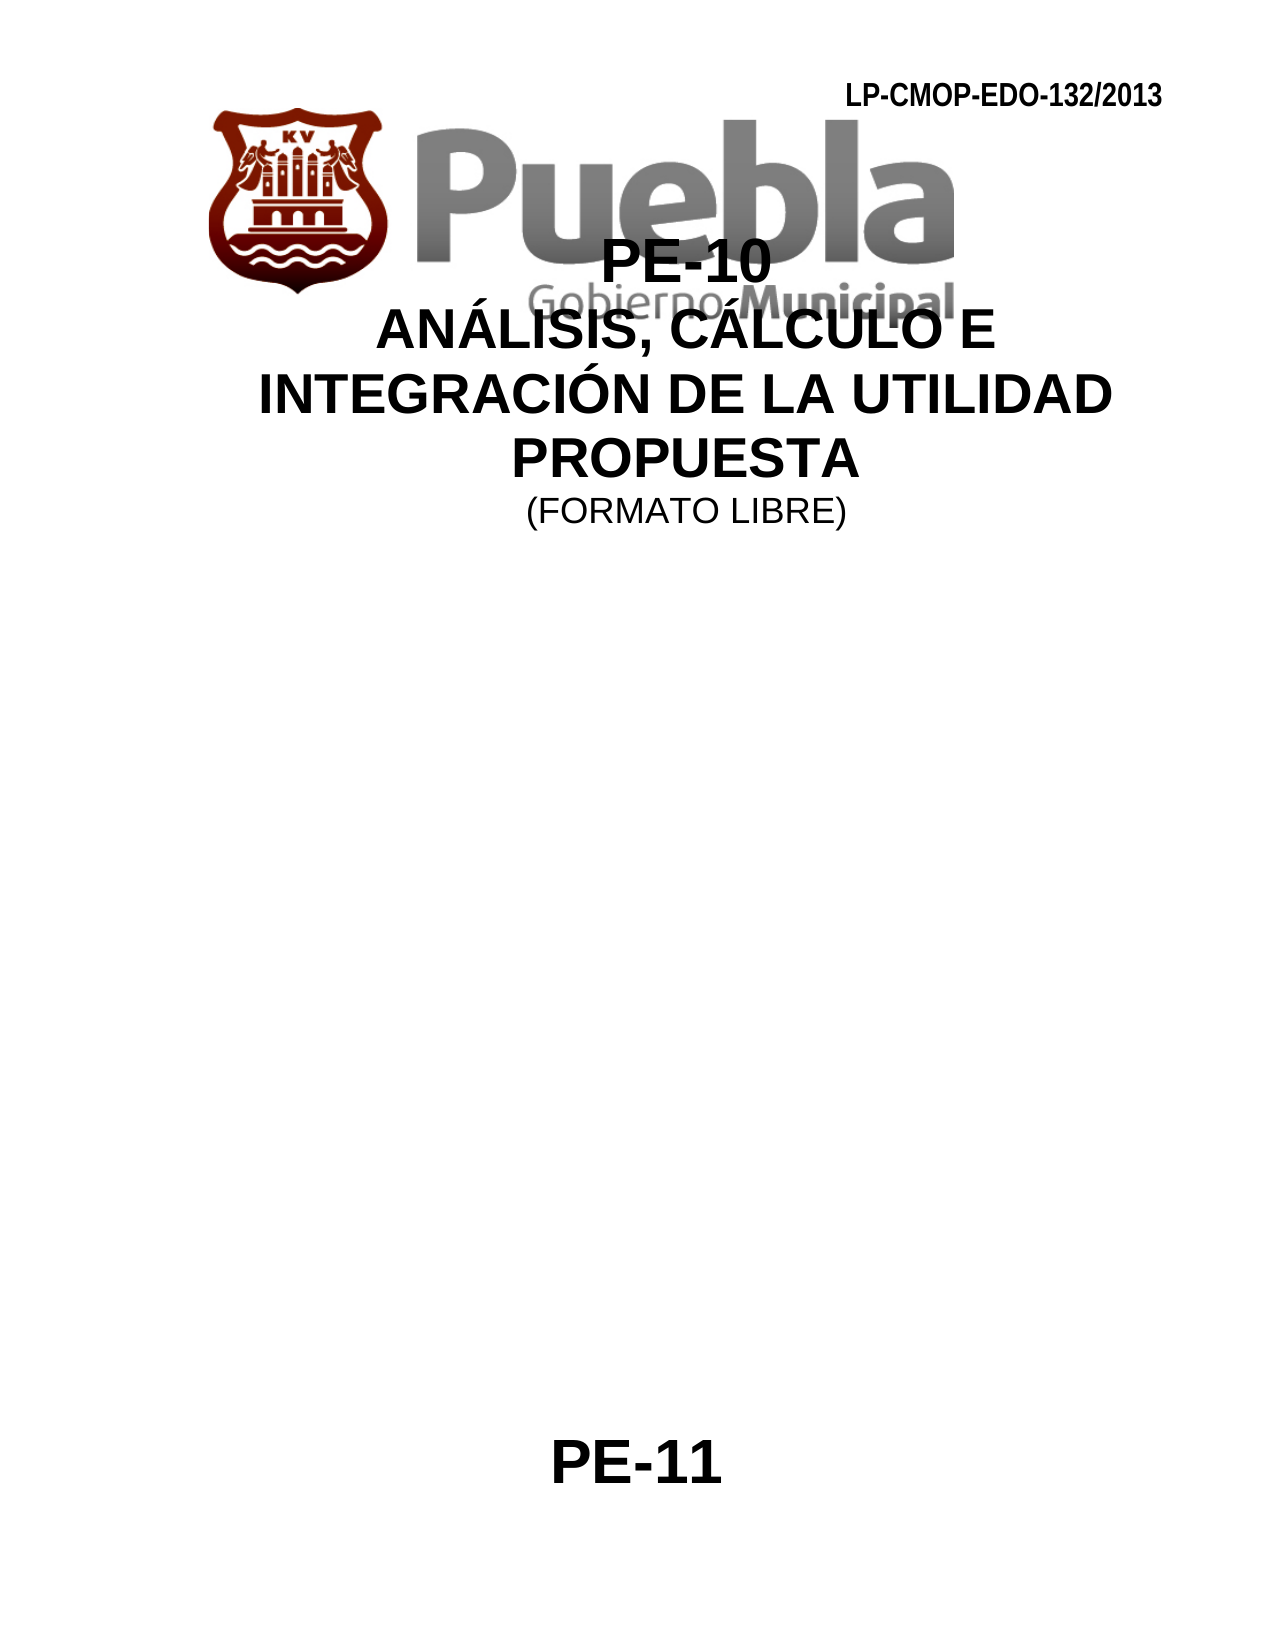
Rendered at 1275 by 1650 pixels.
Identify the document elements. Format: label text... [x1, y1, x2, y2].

text PE-10 [112, 224, 1261, 296]
picture [208, 108, 954, 224]
text (FORMATO LIBRE) [112, 489, 1261, 532]
text INTEGRACIÓN DE [112, 360, 1261, 489]
text PE-11 [112, 1425, 1161, 1497]
text ANÁLISIS, CÁLCULO E [112, 296, 1261, 360]
